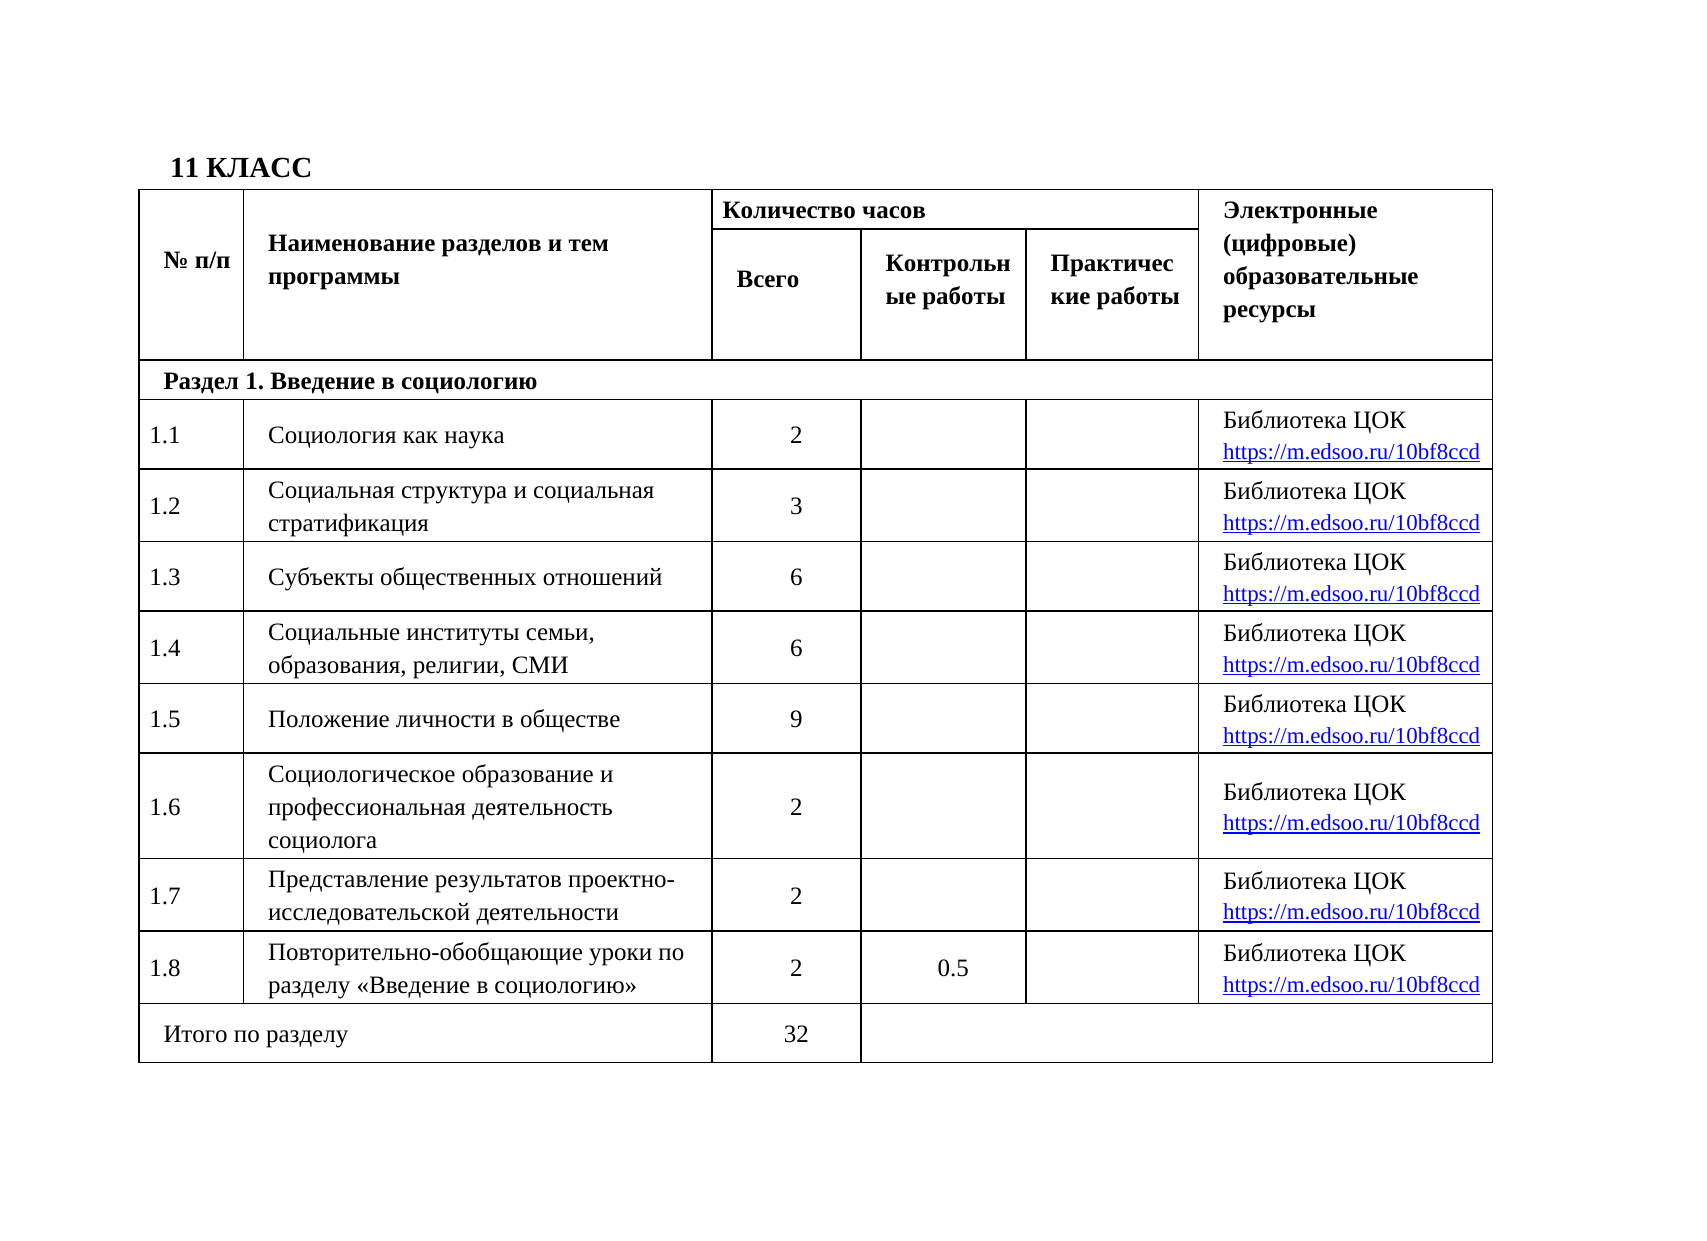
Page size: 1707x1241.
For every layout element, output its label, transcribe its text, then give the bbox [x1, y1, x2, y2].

table_cell Библиотека ЦОК https://m.edsoo.ru/10bf8ccd [1199, 470, 1492, 541]
table_cell [862, 754, 1025, 858]
table_cell [1027, 612, 1198, 683]
table_header Количество часов [713, 190, 1198, 228]
table_cell 32 [713, 1004, 860, 1062]
table_cell Всего [713, 230, 860, 359]
table_cell [1027, 400, 1198, 468]
table_cell Социологическое образование и профессиональная деятельность социолога [244, 754, 711, 858]
table_cell 9 [713, 684, 860, 752]
table_cell 6 [713, 612, 860, 683]
table_cell 1.1 [140, 400, 243, 468]
table_cell Библиотека ЦОК https://m.edsoo.ru/10bf8ccd [1199, 542, 1492, 610]
table_header № п/п [140, 190, 243, 359]
table_cell Положение личности в обществе [244, 684, 711, 752]
table_cell [1027, 542, 1198, 610]
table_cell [1199, 859, 1492, 930]
table_cell [1027, 859, 1198, 930]
table_cell Субъекты общественных отношений [244, 542, 711, 610]
table_cell 2 [713, 859, 860, 930]
table_cell [862, 859, 1025, 930]
table_cell [1027, 470, 1198, 541]
table_cell Социальные институты семьи, образования, религии, СМИ [244, 612, 711, 683]
table_cell Библиотека ЦОК https://m.edsoo.ru/10bf8ccd [1199, 612, 1492, 683]
table_cell Библиотека ЦОК https://m.edsoo.ru/10bf8ccd [1199, 754, 1492, 858]
table_cell Раздел 1. Введение в социологию [140, 361, 1492, 399]
table_cell 1.6 [140, 754, 243, 858]
table_cell Социология как наука [244, 400, 711, 468]
table_cell [862, 470, 1025, 541]
table_cell 6 [713, 542, 860, 610]
table_cell Контрольные работы [862, 230, 1025, 359]
table_cell 2 [713, 932, 860, 1002]
table_cell 2 [713, 754, 860, 858]
table_cell Библиотека ЦОК https://m.edsoo.ru/10bf8ccd [1199, 684, 1492, 752]
table_cell 1.8 [140, 932, 243, 1002]
table_cell 1.5 [140, 684, 243, 752]
table_cell [862, 542, 1025, 610]
table_cell Итого по разделу [140, 1004, 711, 1062]
text 11 КЛАСС [162, 150, 1557, 183]
table_cell 2 [713, 400, 860, 468]
table_cell 1.2 [140, 470, 243, 541]
table_cell [862, 612, 1025, 683]
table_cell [1199, 932, 1492, 1002]
table_cell Практические работы [1027, 230, 1198, 359]
table_cell [1027, 932, 1198, 1002]
table_cell 1.7 [140, 859, 243, 930]
table_cell 1.4 [140, 612, 243, 683]
table_cell [862, 400, 1025, 468]
table_cell 3 [713, 470, 860, 541]
table_cell Повторительно-обобщающие уроки по разделу «Введение в социологию» [244, 932, 711, 1002]
table_cell Библиотека ЦОК https://m.edsoo.ru/10bf8ccd [1199, 400, 1492, 468]
table_cell [1027, 684, 1198, 752]
table_cell [1027, 754, 1198, 858]
table_header Наименование разделов и тем программы [244, 190, 711, 359]
table_header Электронные (цифровые) образовательные ресурсы [1199, 190, 1492, 359]
table_cell Представление результатов проектно- исследовательской деятельности [244, 859, 711, 930]
table_cell Социальная структура и социальная стратификация [244, 470, 711, 541]
table_cell [862, 1004, 1492, 1062]
table_cell [862, 684, 1025, 752]
table_cell 1.3 [140, 542, 243, 610]
table_cell 0.5 [862, 932, 1025, 1002]
